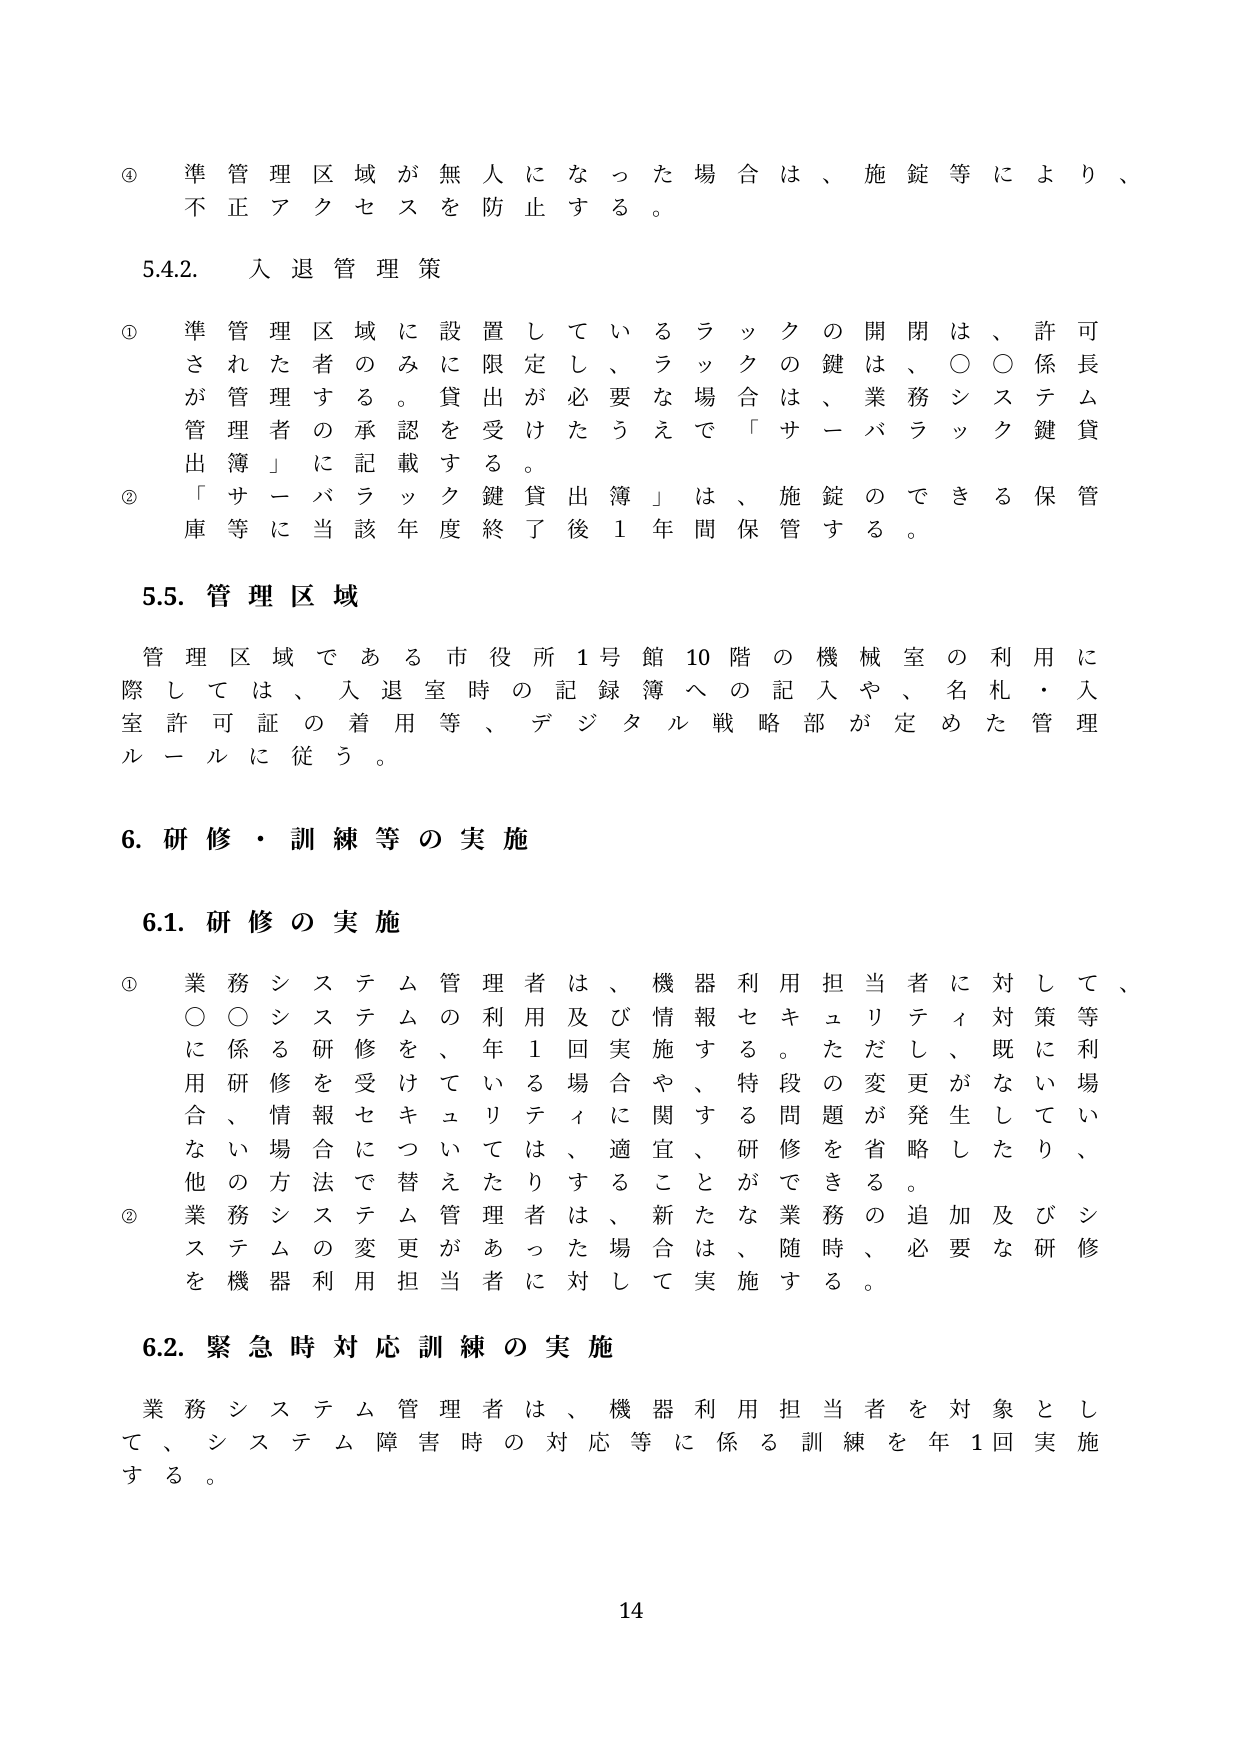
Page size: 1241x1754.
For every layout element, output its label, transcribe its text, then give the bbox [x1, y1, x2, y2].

subtitle 研修の実施 [121, 887, 1119, 953]
subtitle 緊急時対応訓練の実施 [121, 1313, 1119, 1379]
list 準管理区域が無人になった場合は、施錠等により、不正アクセスを防止する。 [121, 157, 1119, 223]
list 業務システム管理者は、機器利用担当者に対して、○○システムの利用及び情報セキュリティ対策等に係る研修を、年１回実施する。ただし、既に利用研修を受けている場合や、特段の変更がない場合、情報セキュリティに関する問題が発生していない場合については、適宜、研修を省略したり、他の方法で替えたりすることができる。 [121, 966, 1119, 1197]
subtitle 管理区域 [121, 561, 1119, 627]
list 業務システム管理者は、新たな業務の追加及びシステムの変更があった場合は、随時、必要な研修を機器利用担当者に対して実施する。 [121, 1197, 1119, 1296]
subtitle 入退管理策 [121, 235, 1119, 301]
list 準管理区域に設置しているラックの開閉は、許可された者のみに限定し、ラックの鍵は、○○係長が管理する。貸出が必要な場合は、業務システム管理者の承認を受けたうえで「サーバラック鍵貸出簿」に記載する。 [121, 314, 1119, 479]
text 管理区域である市役所1号館10階の機械室の利用に際しては、入退室時の記録簿への記入や、名札・入室許可証の着用等、デジタル戦略部が定めた管理ルールに従う。 [121, 640, 1119, 772]
subtitle 研修・訓練等の実施 [121, 805, 1119, 871]
list 「サーバラック鍵貸出簿」は、施錠のできる保管庫等に当該年度終了後１年間保管する。 [121, 479, 1119, 545]
text 業務システム管理者は、機器利用担当者を対象として、システム障害時の対応等に係る訓練を年1回実施する。 [121, 1391, 1119, 1490]
